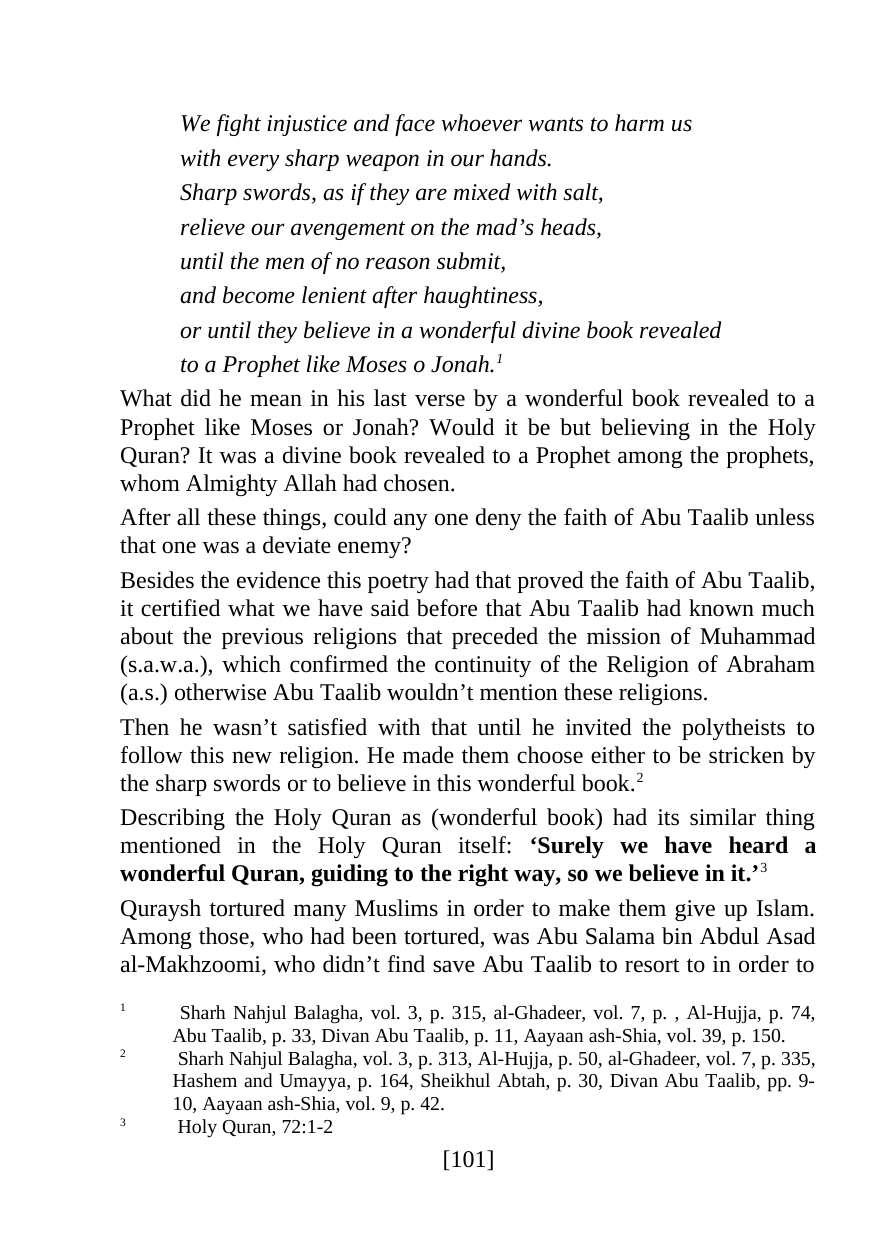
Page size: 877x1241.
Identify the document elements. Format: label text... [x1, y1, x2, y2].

text Then he wasn’t satisfied with that until he invited the polytheists to follow this new religion. He made them choose either to be stricken by the sharp swords or to believe in this wonderful book. [120, 712, 817, 797]
text Sharp swords, as if they are mixed with salt, [180, 178, 757, 206]
text We fight injustice and face whoever wants to harm us [180, 109, 757, 137]
text with every sharp weapon in our hands. [180, 144, 757, 172]
text until the men of no reason submit, [180, 247, 757, 275]
text Besides the evidence this poetry had that proved the faith of Abu Taalib, it certified what we have said before that Abu Taalib had known much about the previous religions that preceded the mission of Muhammad (s.a.w.a.), which confirmed the continuity of the Religion of Abraham (a.s.) otherwise Abu Taalib wouldn’t mention these religions. [120, 566, 817, 706]
text or until they believe in a wonderful divine book revealed [180, 316, 757, 344]
text relieve our avengement on the mad’s heads, [180, 212, 757, 241]
text Describing the Holy Quran as (wonderful book) had its similar thing mentioned in the Holy Quran itself: ‘Surely we have heard a wonderful Quran, guiding to the right way, so we believe in it.’ [120, 803, 817, 887]
text to a Prophet like Moses o Jonah. [180, 350, 757, 378]
text and become lenient after haughtiness, [180, 281, 757, 309]
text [120, 894, 817, 978]
text After all these things, could any one deny the faith of Abu Taalib unless that one was a deviate enemy? [120, 503, 817, 559]
text What did he mean in his last verse by a wonderful book revealed to a Prophet like Moses or Jonah? Would it be but believing in the Holy Quran? It was a divine book revealed to a Prophet among the prophets, whom Almighty Allah had chosen. [120, 384, 817, 497]
